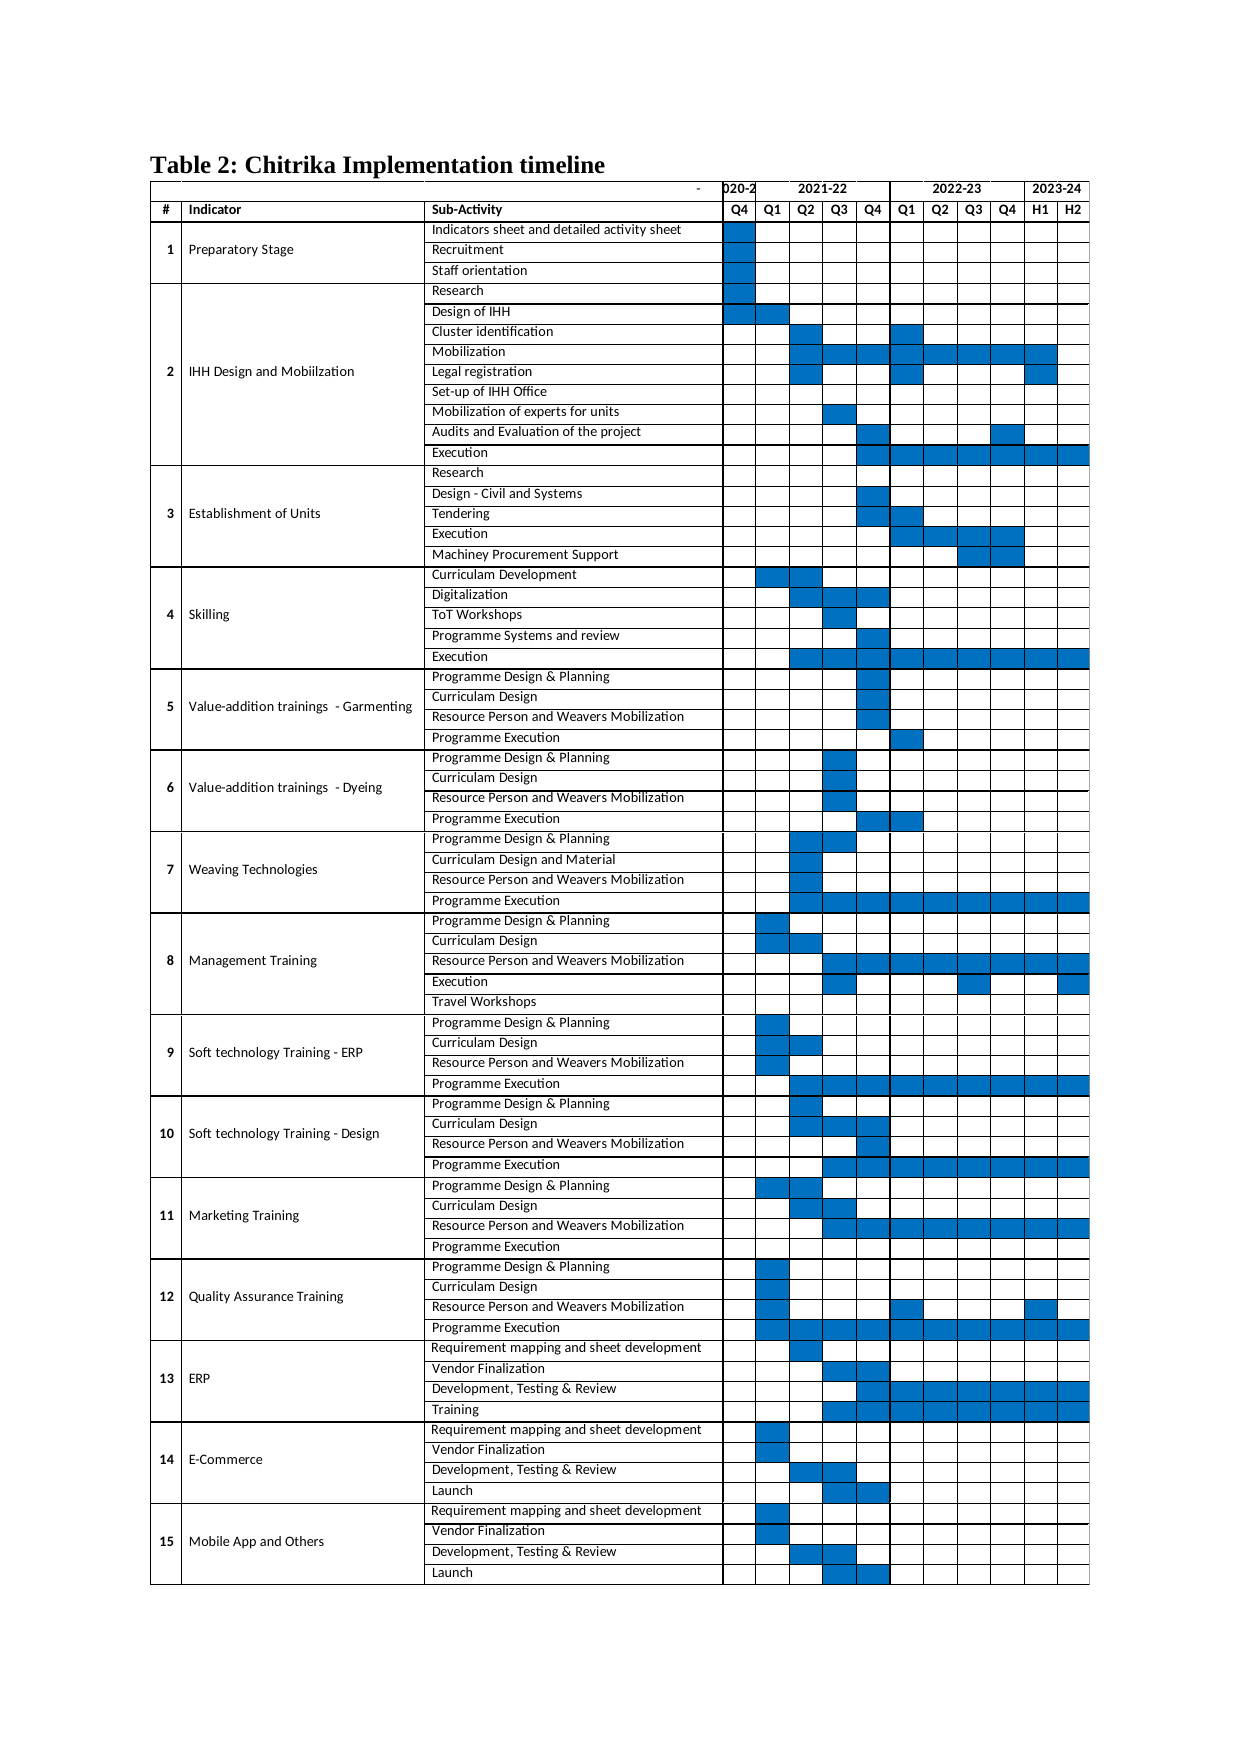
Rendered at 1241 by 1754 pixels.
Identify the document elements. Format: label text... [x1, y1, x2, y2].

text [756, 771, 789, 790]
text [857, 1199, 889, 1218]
text Table 2: Chitrika Implementation timeline [151, 914, 181, 1014]
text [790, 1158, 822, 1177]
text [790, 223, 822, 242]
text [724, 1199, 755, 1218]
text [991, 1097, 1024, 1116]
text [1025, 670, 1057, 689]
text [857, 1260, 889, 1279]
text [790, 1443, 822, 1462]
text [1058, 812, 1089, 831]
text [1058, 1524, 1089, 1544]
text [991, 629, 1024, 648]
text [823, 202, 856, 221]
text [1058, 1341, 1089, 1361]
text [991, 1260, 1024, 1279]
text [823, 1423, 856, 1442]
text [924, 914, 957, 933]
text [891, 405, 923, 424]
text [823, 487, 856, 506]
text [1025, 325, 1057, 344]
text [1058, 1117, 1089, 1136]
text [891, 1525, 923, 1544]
text Table 2: Chitrika Implementation timeline [425, 1076, 722, 1095]
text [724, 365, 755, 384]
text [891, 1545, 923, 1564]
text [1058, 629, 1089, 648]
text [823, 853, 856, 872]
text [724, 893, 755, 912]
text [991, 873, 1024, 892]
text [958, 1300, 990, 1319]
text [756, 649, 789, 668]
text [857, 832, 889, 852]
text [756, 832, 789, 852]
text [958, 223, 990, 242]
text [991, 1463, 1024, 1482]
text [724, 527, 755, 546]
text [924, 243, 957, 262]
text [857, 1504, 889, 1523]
text Table 2: Chitrika Implementation timeline [425, 1178, 722, 1198]
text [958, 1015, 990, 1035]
text Table 2: Chitrika Implementation timeline [425, 608, 722, 628]
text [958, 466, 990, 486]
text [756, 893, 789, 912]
text Table 2: Chitrika Implementation timeline [182, 1341, 424, 1421]
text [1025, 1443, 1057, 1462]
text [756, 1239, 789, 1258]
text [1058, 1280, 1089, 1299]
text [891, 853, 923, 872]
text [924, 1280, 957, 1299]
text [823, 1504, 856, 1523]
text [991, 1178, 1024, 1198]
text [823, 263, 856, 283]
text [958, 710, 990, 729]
text Table 2: Chitrika Implementation timeline [182, 223, 424, 283]
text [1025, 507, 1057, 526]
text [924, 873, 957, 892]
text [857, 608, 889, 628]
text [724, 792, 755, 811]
text Table 2: Chitrika Implementation timeline [182, 751, 424, 831]
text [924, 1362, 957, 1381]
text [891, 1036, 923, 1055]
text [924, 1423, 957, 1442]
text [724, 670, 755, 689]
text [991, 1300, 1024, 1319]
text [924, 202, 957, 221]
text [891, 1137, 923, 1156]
text Table 2: Chitrika Implementation timeline [182, 284, 424, 465]
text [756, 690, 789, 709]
text Table 2: Chitrika Implementation timeline [425, 1260, 722, 1279]
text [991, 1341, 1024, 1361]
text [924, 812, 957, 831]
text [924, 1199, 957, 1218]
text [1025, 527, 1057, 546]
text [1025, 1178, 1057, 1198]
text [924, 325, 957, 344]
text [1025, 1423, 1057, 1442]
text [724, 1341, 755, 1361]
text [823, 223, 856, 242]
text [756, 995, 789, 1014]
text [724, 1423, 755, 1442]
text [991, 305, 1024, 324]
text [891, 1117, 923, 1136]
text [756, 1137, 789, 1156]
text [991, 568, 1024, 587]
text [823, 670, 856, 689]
text Table 2: Chitrika Implementation timeline [425, 975, 722, 994]
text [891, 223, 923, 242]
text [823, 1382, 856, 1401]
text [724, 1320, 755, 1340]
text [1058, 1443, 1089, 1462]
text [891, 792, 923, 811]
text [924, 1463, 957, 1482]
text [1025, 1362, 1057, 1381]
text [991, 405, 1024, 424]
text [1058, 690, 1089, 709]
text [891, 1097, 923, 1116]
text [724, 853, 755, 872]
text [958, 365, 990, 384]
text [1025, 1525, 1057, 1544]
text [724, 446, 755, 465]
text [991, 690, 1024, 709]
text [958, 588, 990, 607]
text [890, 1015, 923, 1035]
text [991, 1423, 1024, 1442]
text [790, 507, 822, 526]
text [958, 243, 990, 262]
text Table 2: Chitrika Implementation timeline [425, 1362, 722, 1381]
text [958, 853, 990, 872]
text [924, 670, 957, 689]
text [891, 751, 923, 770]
text Table 2: Chitrika Implementation timeline [425, 385, 722, 404]
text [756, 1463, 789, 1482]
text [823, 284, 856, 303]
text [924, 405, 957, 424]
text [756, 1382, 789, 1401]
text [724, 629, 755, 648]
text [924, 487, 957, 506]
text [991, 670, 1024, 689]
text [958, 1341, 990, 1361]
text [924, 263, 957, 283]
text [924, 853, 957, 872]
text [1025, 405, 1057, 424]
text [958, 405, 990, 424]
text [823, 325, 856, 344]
text Table 2: Chitrika Implementation timeline [425, 1137, 722, 1156]
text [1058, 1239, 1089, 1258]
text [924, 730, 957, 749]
text Table 2: Chitrika Implementation timeline [182, 1504, 424, 1584]
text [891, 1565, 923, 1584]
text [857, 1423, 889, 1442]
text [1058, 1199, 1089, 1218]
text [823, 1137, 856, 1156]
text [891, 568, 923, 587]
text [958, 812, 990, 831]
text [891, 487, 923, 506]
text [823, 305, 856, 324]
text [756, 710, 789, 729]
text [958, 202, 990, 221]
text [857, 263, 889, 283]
text Table 2: Chitrika Implementation timeline [425, 284, 722, 303]
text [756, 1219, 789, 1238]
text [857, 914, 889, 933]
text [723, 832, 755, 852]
text Table 2: Chitrika Implementation timeline [425, 751, 722, 770]
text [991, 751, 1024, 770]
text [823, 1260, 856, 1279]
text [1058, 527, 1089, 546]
text Table 2: Chitrika Implementation timeline [425, 1320, 722, 1340]
text Table 2: Chitrika Implementation timeline [425, 1382, 722, 1401]
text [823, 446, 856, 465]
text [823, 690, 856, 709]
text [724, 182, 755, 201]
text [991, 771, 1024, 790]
text Table 2: Chitrika Implementation timeline [425, 730, 722, 749]
text Table 2: Chitrika Implementation timeline [425, 487, 722, 506]
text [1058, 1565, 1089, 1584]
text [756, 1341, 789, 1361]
text Table 2: Chitrika Implementation timeline [891, 182, 1024, 201]
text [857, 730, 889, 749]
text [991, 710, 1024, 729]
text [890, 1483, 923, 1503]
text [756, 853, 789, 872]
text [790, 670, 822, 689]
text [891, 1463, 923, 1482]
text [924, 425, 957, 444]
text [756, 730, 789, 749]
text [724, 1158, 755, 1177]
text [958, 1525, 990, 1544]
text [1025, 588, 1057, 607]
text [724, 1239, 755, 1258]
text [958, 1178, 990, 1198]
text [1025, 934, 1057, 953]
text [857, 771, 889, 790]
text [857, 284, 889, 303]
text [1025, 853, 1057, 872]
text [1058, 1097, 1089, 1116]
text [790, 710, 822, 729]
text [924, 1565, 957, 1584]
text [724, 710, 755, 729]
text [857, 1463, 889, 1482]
text Table 2: Chitrika Implementation timeline [425, 1341, 722, 1361]
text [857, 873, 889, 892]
text Table 2: Chitrika Implementation timeline [425, 588, 722, 607]
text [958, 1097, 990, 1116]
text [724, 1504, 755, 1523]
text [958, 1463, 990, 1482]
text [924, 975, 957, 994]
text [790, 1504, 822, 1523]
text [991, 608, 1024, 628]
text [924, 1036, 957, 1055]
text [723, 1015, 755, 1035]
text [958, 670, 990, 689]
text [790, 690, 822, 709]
text Table 2: Chitrika Implementation timeline [425, 1158, 722, 1177]
text Table 2: Chitrika Implementation timeline [425, 1036, 722, 1055]
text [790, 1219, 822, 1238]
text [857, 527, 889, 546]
text Table 2: Chitrika Implementation timeline [425, 568, 722, 587]
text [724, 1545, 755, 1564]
text Table 2: Chitrika Implementation timeline [425, 629, 722, 648]
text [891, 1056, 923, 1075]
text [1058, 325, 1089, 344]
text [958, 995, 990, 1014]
text Table 2: Chitrika Implementation timeline [425, 1545, 722, 1564]
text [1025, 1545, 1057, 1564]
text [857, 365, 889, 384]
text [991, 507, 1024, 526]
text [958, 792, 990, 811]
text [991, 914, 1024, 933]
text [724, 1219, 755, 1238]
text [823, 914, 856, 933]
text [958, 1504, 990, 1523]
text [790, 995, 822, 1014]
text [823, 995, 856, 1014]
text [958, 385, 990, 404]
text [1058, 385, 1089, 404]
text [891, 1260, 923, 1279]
text Table 2: Chitrika Implementation timeline [425, 1219, 722, 1238]
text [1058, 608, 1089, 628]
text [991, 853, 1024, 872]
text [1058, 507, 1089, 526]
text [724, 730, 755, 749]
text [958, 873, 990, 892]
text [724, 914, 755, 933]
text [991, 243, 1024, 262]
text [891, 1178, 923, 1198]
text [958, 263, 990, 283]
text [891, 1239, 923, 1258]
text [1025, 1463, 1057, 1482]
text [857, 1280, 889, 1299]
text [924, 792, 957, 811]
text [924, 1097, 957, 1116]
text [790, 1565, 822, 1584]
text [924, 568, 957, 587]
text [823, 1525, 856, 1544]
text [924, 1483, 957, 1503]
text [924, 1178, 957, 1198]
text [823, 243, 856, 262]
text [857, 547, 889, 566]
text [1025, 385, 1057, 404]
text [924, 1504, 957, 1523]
text Table 2: Chitrika Implementation timeline [182, 832, 424, 912]
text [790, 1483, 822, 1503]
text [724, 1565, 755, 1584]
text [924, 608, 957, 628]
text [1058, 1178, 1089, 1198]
text Table 2: Chitrika Implementation timeline [150, 150, 1090, 181]
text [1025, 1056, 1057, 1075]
text Table 2: Chitrika Implementation timeline [425, 954, 722, 973]
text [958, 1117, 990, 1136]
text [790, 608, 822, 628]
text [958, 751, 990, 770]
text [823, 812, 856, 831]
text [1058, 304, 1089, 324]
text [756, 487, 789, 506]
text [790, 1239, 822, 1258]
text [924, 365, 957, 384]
text Table 2: Chitrika Implementation timeline [151, 466, 181, 566]
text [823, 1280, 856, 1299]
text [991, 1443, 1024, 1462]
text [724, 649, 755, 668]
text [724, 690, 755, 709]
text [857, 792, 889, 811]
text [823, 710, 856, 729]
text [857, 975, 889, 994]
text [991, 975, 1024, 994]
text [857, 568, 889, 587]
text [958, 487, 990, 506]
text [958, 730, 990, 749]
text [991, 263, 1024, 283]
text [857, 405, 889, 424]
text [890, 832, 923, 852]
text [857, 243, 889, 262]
text Table 2: Chitrika Implementation timeline [425, 223, 722, 242]
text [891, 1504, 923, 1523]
text Table 2: Chitrika Implementation timeline [425, 914, 722, 933]
text Table 2: Chitrika Implementation timeline [425, 1565, 722, 1584]
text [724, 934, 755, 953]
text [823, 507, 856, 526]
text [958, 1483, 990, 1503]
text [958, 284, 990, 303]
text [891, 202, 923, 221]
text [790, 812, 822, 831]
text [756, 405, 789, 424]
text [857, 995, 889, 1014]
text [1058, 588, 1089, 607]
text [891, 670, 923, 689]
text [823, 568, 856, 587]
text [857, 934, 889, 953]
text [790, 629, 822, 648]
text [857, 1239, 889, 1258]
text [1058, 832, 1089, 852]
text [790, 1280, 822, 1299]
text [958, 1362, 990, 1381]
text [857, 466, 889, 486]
text Table 2: Chitrika Implementation timeline [425, 305, 722, 324]
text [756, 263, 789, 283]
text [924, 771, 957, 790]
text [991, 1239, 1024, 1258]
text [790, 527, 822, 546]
text Table 2: Chitrika Implementation timeline [425, 710, 722, 729]
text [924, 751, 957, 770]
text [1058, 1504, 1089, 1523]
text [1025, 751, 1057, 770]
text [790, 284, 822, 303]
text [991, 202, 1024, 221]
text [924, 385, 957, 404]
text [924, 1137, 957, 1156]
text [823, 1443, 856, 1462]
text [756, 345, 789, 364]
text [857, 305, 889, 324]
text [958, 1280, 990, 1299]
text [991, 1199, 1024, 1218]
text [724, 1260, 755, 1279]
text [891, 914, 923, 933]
text Table 2: Chitrika Implementation timeline [425, 792, 722, 811]
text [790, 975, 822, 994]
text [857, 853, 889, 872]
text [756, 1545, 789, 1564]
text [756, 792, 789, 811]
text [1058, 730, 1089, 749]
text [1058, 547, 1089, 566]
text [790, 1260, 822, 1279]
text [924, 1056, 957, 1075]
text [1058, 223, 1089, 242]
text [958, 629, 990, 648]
text Table 2: Chitrika Implementation timeline [182, 670, 424, 749]
text Table 2: Chitrika Implementation timeline [182, 1178, 424, 1258]
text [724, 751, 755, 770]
text Table 2: Chitrika Implementation timeline [182, 202, 424, 221]
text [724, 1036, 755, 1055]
text Table 2: Chitrika Implementation timeline [425, 1300, 722, 1319]
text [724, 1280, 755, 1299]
text Table 2: Chitrika Implementation timeline [182, 914, 424, 1014]
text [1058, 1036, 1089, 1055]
text Table 2: Chitrika Implementation timeline [425, 547, 722, 566]
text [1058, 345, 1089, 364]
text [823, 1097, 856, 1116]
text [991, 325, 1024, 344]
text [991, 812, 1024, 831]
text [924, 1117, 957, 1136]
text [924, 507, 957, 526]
text Table 2: Chitrika Implementation timeline [425, 853, 722, 872]
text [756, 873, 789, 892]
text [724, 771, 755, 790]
text Table 2: Chitrika Implementation timeline [425, 425, 722, 444]
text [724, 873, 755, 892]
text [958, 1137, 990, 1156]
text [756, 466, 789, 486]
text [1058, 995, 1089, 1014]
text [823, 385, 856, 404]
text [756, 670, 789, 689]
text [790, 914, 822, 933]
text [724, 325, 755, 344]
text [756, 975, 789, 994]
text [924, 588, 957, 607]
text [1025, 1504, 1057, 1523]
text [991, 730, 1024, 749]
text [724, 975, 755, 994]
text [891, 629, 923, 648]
text Table 2: Chitrika Implementation timeline [425, 1239, 722, 1258]
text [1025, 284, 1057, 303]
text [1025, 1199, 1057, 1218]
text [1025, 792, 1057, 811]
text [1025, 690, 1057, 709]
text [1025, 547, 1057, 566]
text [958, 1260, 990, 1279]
text Table 2: Chitrika Implementation timeline [425, 202, 722, 221]
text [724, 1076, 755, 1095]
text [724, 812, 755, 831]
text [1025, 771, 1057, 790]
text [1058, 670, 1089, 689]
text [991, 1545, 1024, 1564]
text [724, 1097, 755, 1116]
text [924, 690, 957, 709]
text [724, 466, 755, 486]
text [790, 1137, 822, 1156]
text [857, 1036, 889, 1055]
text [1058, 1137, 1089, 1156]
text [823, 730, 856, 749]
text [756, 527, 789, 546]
text Table 2: Chitrika Implementation timeline [151, 568, 181, 668]
text Table 2: Chitrika Implementation timeline [182, 1260, 424, 1340]
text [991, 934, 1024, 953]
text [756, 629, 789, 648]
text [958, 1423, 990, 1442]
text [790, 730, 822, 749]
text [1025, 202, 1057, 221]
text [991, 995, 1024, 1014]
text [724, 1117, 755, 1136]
text Table 2: Chitrika Implementation timeline [425, 893, 722, 912]
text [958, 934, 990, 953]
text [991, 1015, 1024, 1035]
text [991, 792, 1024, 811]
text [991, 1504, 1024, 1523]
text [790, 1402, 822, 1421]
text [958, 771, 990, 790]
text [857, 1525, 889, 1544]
text Table 2: Chitrika Implementation timeline [182, 466, 424, 566]
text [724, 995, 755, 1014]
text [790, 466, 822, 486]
text Table 2: Chitrika Implementation timeline [425, 649, 722, 668]
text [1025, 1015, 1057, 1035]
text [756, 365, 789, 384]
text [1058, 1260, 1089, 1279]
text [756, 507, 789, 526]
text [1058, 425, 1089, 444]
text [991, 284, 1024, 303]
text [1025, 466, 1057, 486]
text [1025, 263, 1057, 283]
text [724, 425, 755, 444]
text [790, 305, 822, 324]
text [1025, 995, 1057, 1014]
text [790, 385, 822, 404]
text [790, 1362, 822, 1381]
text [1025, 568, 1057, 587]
text Table 2: Chitrika Implementation timeline [182, 1015, 424, 1095]
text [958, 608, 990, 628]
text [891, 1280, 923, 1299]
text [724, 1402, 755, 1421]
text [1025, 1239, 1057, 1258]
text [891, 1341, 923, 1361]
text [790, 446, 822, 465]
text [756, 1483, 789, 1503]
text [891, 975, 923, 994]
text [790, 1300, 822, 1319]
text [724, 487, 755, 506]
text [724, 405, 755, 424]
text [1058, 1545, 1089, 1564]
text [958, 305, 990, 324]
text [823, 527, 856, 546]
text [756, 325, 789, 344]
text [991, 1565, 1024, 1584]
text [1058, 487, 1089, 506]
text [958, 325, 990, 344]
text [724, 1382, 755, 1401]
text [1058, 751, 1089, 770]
text Table 2: Chitrika Implementation timeline [425, 1402, 722, 1421]
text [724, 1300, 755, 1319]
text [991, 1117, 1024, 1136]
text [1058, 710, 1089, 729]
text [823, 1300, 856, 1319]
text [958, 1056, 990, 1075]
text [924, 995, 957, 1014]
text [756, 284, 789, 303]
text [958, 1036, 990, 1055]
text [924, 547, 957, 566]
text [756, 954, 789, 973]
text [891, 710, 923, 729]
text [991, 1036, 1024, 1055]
text Table 2: Chitrika Implementation timeline [425, 1097, 722, 1116]
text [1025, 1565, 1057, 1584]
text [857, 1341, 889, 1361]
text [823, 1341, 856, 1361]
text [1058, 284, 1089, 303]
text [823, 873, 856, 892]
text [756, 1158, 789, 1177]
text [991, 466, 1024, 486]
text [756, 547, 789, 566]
text Table 2: Chitrika Implementation timeline [425, 466, 722, 486]
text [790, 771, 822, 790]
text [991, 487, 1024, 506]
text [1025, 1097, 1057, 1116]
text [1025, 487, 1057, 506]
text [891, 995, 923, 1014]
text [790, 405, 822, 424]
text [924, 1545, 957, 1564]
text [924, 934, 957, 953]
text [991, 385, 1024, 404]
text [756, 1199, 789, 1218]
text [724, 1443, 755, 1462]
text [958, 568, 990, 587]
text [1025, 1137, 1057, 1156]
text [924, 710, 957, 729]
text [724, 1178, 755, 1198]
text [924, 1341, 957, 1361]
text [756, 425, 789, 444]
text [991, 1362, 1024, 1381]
text Table 2: Chitrika Implementation timeline [425, 1525, 722, 1544]
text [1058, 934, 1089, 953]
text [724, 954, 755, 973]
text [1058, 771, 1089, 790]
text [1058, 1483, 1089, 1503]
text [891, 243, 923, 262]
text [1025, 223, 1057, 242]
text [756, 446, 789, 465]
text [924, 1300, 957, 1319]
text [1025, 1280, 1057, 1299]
text Table 2: Chitrika Implementation timeline [425, 771, 722, 790]
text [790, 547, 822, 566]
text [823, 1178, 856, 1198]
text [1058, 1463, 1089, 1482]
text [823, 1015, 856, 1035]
text Table 2: Chitrika Implementation timeline [425, 1463, 722, 1482]
text Table 2: Chitrika Implementation timeline [425, 1483, 722, 1503]
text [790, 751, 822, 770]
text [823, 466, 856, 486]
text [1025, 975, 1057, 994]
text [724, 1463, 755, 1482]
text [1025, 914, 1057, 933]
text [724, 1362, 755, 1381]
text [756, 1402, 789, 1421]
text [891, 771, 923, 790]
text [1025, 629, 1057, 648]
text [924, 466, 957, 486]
text Table 2: Chitrika Implementation timeline [425, 1199, 722, 1218]
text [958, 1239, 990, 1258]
text Table 2: Chitrika Implementation timeline [425, 934, 722, 953]
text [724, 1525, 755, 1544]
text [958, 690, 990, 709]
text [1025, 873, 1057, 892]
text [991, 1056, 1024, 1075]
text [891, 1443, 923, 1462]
text Table 2: Chitrika Implementation timeline [425, 1443, 722, 1462]
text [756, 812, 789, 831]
text Table 2: Chitrika Implementation timeline [182, 568, 424, 668]
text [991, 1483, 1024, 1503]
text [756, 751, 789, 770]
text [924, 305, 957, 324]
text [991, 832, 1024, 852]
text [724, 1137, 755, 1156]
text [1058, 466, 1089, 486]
text Table 2: Chitrika Implementation timeline [425, 1015, 722, 1035]
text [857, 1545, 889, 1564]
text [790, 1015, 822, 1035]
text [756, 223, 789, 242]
text Table 2: Chitrika Implementation timeline [425, 1280, 722, 1299]
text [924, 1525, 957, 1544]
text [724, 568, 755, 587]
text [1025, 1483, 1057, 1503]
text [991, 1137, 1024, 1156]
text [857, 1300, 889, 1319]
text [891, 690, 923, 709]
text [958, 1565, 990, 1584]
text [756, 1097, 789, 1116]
text Table 2: Chitrika Implementation timeline [425, 873, 722, 892]
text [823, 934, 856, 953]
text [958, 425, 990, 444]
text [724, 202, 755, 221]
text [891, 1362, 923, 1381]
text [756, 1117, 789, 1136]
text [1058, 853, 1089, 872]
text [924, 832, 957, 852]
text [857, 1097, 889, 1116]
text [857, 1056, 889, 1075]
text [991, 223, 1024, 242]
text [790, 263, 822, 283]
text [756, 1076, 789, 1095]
text Table 2: Chitrika Implementation timeline [425, 812, 722, 831]
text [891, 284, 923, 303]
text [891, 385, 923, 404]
text Table 2: Chitrika Implementation timeline [425, 325, 722, 344]
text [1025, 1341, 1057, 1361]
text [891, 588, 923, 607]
text Table 2: Chitrika Implementation timeline [425, 405, 722, 424]
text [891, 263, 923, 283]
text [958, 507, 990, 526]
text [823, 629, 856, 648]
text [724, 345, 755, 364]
text Table 2: Chitrika Implementation timeline [425, 832, 722, 852]
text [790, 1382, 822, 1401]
text Table 2: Chitrika Implementation timeline [425, 263, 722, 283]
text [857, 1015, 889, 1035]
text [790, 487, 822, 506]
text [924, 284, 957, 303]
text Table 2: Chitrika Implementation timeline [425, 1504, 722, 1523]
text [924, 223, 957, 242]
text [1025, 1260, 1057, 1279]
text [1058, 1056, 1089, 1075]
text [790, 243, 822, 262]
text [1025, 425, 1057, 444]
text Table 2: Chitrika Implementation timeline [425, 507, 722, 526]
text Table 2: Chitrika Implementation timeline [425, 527, 722, 546]
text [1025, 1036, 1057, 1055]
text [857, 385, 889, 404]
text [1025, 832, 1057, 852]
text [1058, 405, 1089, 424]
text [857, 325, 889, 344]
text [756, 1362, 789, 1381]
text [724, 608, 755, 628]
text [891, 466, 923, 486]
text Table 2: Chitrika Implementation timeline [425, 690, 722, 709]
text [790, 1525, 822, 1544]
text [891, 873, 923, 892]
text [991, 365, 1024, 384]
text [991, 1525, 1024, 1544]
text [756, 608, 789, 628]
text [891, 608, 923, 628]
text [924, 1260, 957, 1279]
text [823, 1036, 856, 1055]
text Table 2: Chitrika Implementation timeline [425, 345, 722, 364]
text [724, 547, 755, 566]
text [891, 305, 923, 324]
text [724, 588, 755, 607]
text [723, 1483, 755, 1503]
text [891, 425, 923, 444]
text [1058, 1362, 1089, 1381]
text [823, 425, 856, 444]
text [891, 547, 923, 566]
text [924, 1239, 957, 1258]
text Table 2: Chitrika Implementation timeline [425, 670, 722, 689]
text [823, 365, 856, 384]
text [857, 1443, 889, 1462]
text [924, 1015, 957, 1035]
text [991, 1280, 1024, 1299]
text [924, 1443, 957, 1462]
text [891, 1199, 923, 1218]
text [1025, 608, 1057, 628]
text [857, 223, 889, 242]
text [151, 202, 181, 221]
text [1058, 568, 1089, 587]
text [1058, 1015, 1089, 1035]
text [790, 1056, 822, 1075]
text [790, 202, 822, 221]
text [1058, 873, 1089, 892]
text Table 2: Chitrika Implementation timeline [756, 182, 889, 201]
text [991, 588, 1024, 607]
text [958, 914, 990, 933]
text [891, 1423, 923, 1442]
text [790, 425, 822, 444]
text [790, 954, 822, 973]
text Table 2: Chitrika Implementation timeline [425, 1117, 722, 1136]
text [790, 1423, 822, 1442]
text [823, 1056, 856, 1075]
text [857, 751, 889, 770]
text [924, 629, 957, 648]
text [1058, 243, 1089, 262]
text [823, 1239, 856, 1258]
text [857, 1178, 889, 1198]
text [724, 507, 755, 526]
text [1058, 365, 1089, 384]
text Table 2: Chitrika Implementation timeline [151, 284, 181, 465]
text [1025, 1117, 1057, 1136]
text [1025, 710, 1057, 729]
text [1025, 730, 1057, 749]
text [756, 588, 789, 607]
text Table 2: Chitrika Implementation timeline [425, 1423, 722, 1442]
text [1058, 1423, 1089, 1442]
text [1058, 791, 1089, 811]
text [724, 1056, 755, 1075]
text Table 2: Chitrika Implementation timeline [425, 1056, 722, 1075]
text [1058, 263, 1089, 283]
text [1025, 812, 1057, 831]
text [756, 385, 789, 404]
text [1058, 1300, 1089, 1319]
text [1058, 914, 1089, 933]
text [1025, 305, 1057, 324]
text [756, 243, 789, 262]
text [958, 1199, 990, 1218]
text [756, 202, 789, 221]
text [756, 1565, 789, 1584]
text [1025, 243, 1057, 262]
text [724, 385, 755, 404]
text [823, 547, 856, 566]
text Table 2: Chitrika Implementation timeline [425, 995, 722, 1014]
text Table 2: Chitrika Implementation timeline [425, 365, 722, 384]
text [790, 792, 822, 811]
text Table 2: Chitrika Implementation timeline [182, 1423, 424, 1503]
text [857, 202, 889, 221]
text Table 2: Chitrika Implementation timeline [182, 1097, 424, 1177]
text Table 2: Chitrika Implementation timeline [425, 243, 722, 262]
text Table 2: Chitrika Implementation timeline [151, 182, 722, 201]
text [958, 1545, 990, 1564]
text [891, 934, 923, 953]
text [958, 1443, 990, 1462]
text Table 2: Chitrika Implementation timeline [425, 446, 722, 465]
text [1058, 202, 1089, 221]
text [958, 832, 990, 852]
